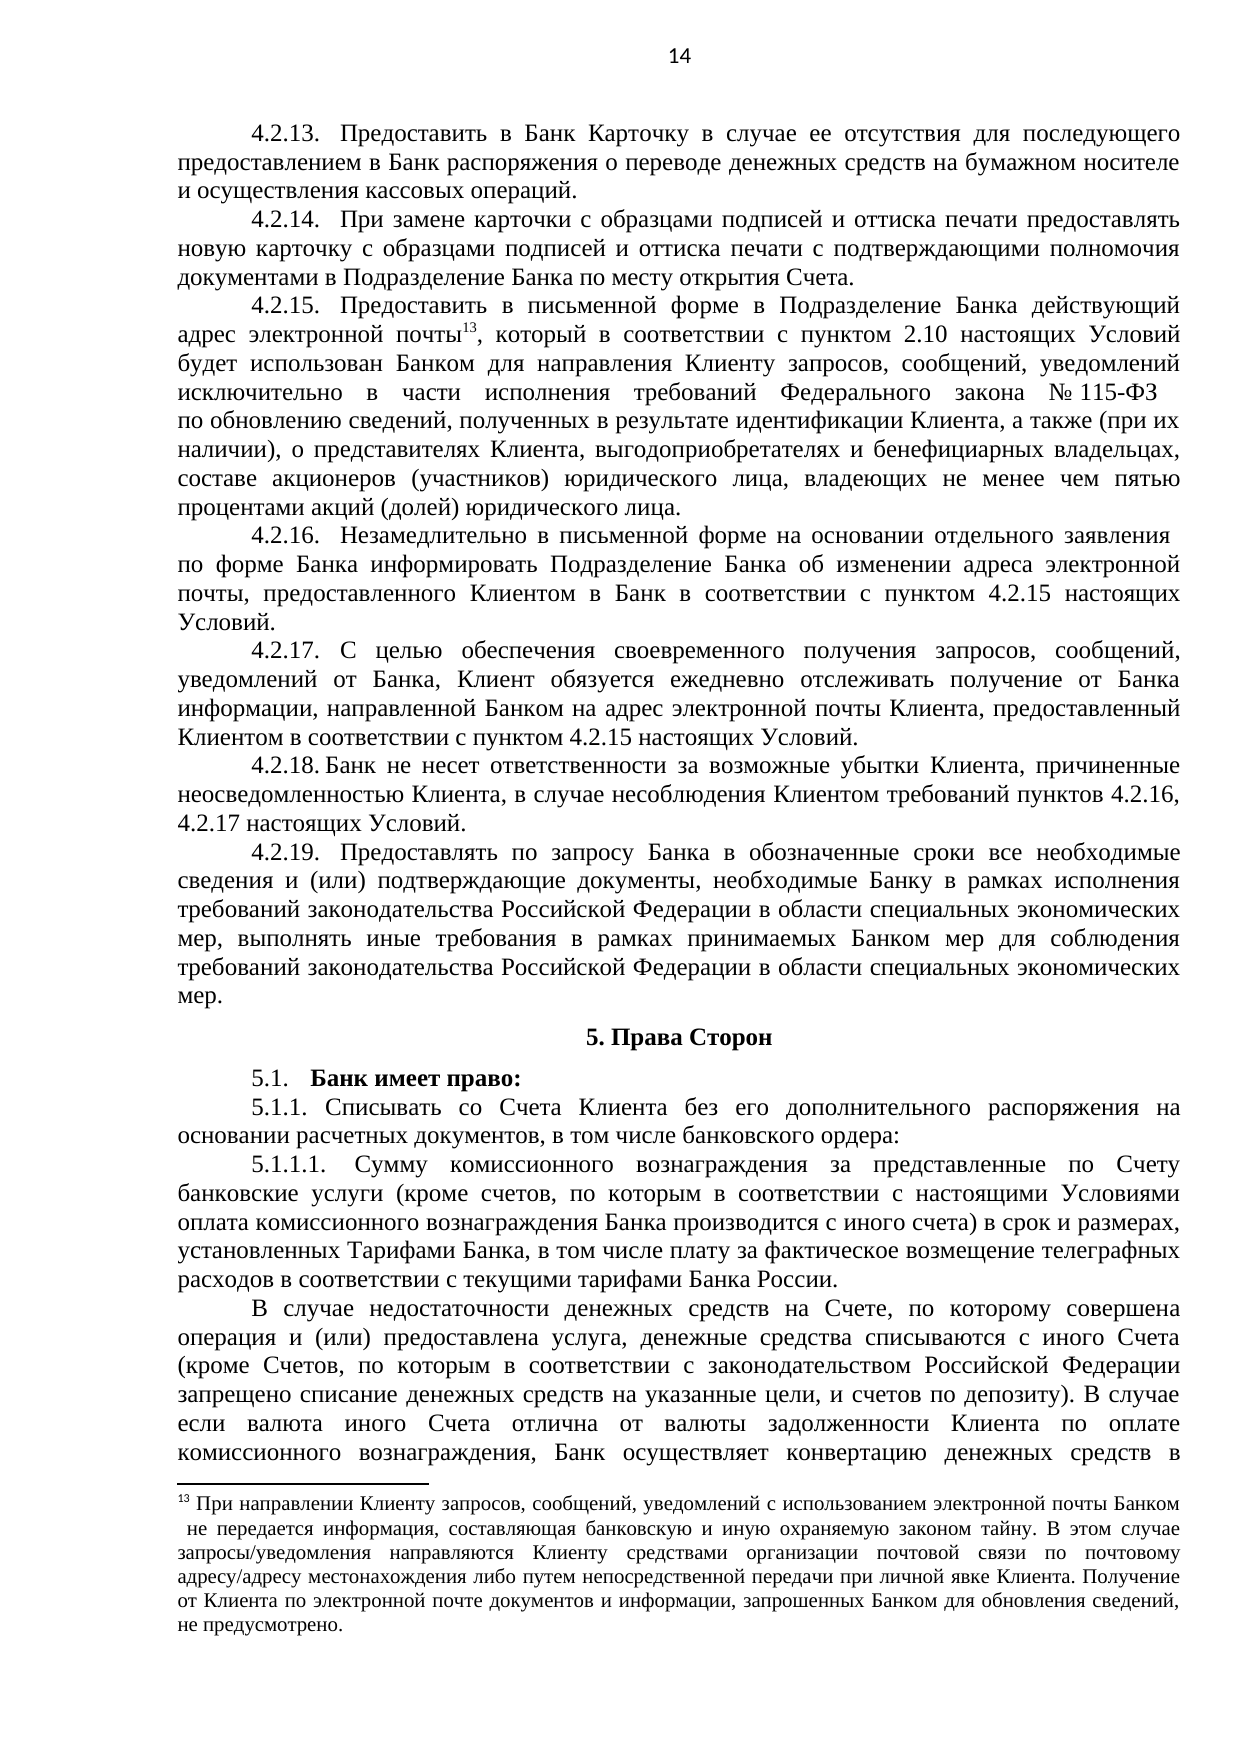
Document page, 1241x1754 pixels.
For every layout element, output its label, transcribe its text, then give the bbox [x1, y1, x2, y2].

text 4.2.19. Предоставлять по запросу Банка в обозначенные сроки все необходимые сведения и (или) подтверждающие документы, необходимые Банку в рамках исполнения требований законодательства Российской Федерации в области специальных экономических мер, выполнять иные требования в рамках принимаемых Банком мер для соблюдения требований законодательства Российской Федерации в области специальных экономических мер. [177, 837, 1181, 1009]
list 4.2.13. Предоставить в Банк Карточку в случае ее отсутствия для последующего предоставлением в Банк распоряжения о переводе денежных средств на бумажном носителе и осуществления кассовых операций. [177, 118, 1181, 204]
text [177, 1293, 1181, 1466]
text 4.2.15. Предоставить в письменной форме в Подразделение Банка действующий адрес электронной почты, который в соответствии с пунктом 2.10 настоящих Условий будет использован Банком для направления Клиенту запросов, сообщений, уведомлений исключительно в части исполнения требований Федерального закона № 115-ФЗ по обновлению сведений, полученных в результате идентификации Клиента, а также (при их наличии), о представителях Клиента, выгодоприобретателях и бенефициарных владельцах, составе акционеров (участников) юридического лица, владеющих не менее чем пятью процентами акций (долей) юридического лица. [177, 291, 1181, 521]
list 5.1. Банк имеет право: [177, 1063, 1181, 1092]
list 5.1.1. Списывать со Счета Клиента без его дополнительного распоряжения на основании расчетных документов, в том числе банковского ордера: [177, 1092, 1181, 1149]
list 5. Права Сторон [177, 1022, 1181, 1051]
list 4.2.18. Банк не несет ответственности за возможные убытки Клиента, причиненные неосведомленностью Клиента, в случае несоблюдения Клиентом требований пунктов 4.2.16, 4.2.17 настоящих Условий. [177, 751, 1181, 837]
list 5.1.1.1. Сумму комиссионного вознаграждения за представленные по Счету банковские услуги (кроме счетов, по которым в соответствии с настоящими Условиями оплата комиссионного вознаграждения Банка производится с иного счета) в срок и размерах, установленных Тарифами Банка, в том числе плату за фактическое возмещение телеграфных расходов в соответствии с текущими тарифами Банка России. [177, 1149, 1181, 1293]
text 4.2.16. Незамедлительно в письменной форме на основании отдельного заявления по форме Банка информировать Подразделение Банка об изменении адреса электронной почты, предоставленного Клиентом в Банк в соответствии с пунктом 4.2.15 настоящих Условий. [177, 521, 1181, 636]
list 4.2.14. При замене карточки с образцами подписей и оттиска печати предоставлять новую карточку с образцами подписей и оттиска печати с подтверждающими полномочия документами в Подразделение Банка по месту открытия Счета. [177, 204, 1181, 291]
text 4.2.17. С целью обеспечения своевременного получения запросов, сообщений, уведомлений от Банка, Клиент обязуется ежедневно отслеживать получение от Банка информации, направленной Банком на адрес электронной почты Клиента, предоставленный Клиентом в соответствии с пунктом 4.2.15 настоящих Условий. [177, 636, 1181, 751]
